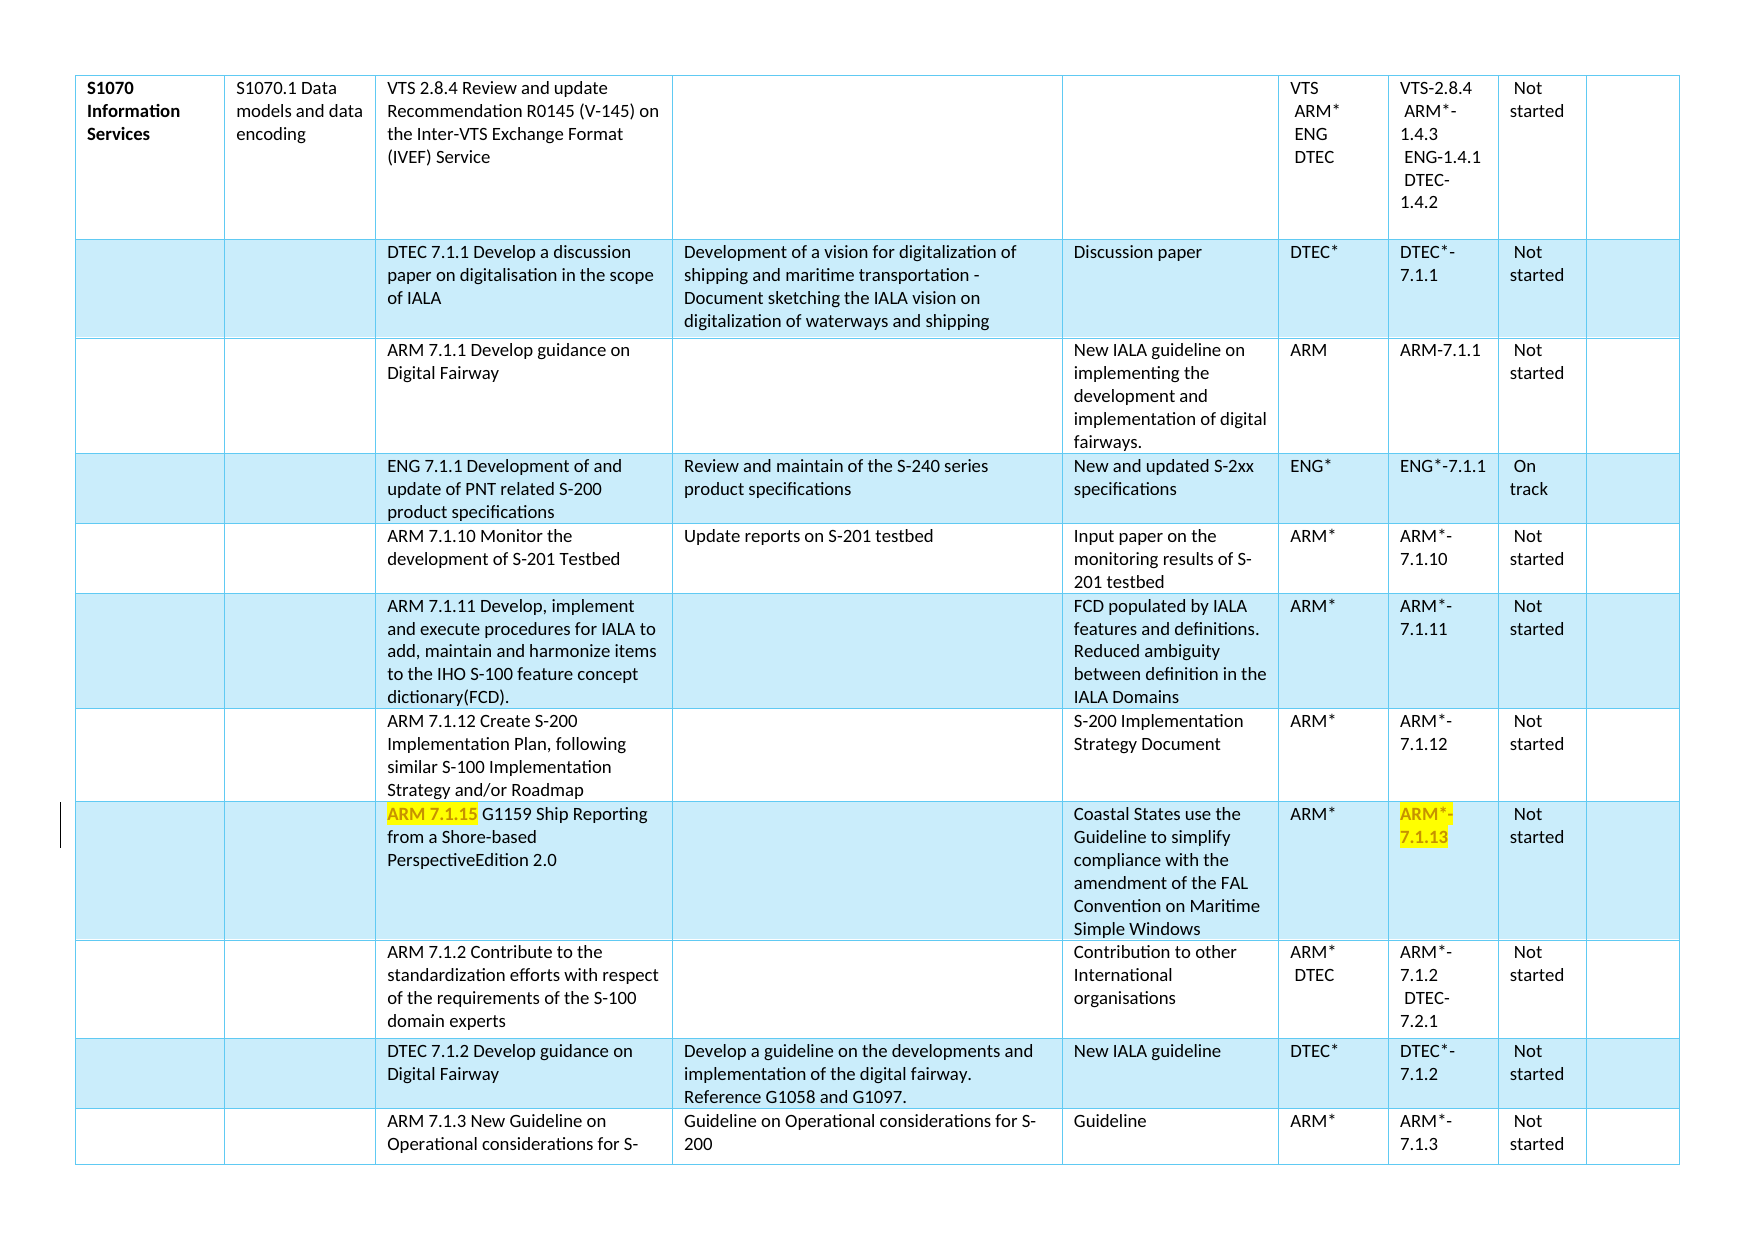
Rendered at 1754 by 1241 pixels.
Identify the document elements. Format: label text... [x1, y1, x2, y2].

table_cell ARM* DTEC [1279, 941, 1388, 1038]
table_cell ARM 7.1.15 G1159 Ship Reporting from a Shore-based PerspectiveEdition 2.0 [376, 802, 672, 939]
table_cell Develop a guideline on the developments and implementation of the digital fairway. Reference G1058 and G1097. [673, 1039, 1062, 1108]
table_cell Not started [1499, 76, 1586, 239]
table_cell [225, 240, 375, 337]
table_cell New and updated S-2xx specifications [1063, 454, 1278, 523]
table_cell [76, 1109, 224, 1164]
table_cell [1587, 802, 1679, 939]
table_cell FCD populated by IALA features and definitions. Reduced ambiguity between definition in the IALA Domains [1063, 594, 1278, 708]
table_cell Review and maintain of the S-240 series product specifications [673, 454, 1062, 523]
table_cell Guideline [1063, 1109, 1278, 1164]
table_cell [76, 594, 224, 708]
table_cell DTEC* [1279, 1039, 1388, 1108]
table_cell Input paper on the monitoring results of S-201 testbed [1063, 524, 1278, 593]
table_cell [225, 802, 375, 939]
table_cell ARM 7.1.11 Develop, implement and execute procedures for IALA to add, maintain and harmonize items to the IHO S-100 feature concept dictionary(FCD). [376, 594, 672, 708]
table_cell [1587, 1039, 1679, 1108]
table_cell Update reports on S-201 testbed [673, 524, 1062, 593]
table_cell [673, 76, 1062, 239]
table_cell [76, 1039, 224, 1108]
table_cell ARM 7.1.12 Create S-200 Implementation Plan, following similar S-100 Implementation Strategy and/or Roadmap [376, 709, 672, 801]
table_cell Not started [1499, 524, 1586, 593]
table_cell ENG 7.1.1 Development of and update of PNT related S-200 product specifications [376, 454, 672, 523]
table_cell On track [1499, 454, 1586, 523]
table_cell Not started [1499, 941, 1586, 1038]
table_cell Not started [1499, 594, 1586, 708]
table_cell VTS-2.8.4 ARM*-1.4.3 ENG-1.4.1 DTEC-1.4.2 [1389, 76, 1498, 239]
table_cell ENG*-7.1.1 [1389, 454, 1498, 523]
table_cell DTEC*-7.1.1 [1389, 240, 1498, 337]
table_cell [1587, 76, 1679, 239]
table_cell [76, 941, 224, 1038]
table_cell Coastal States use the Guideline to simplify compliance with the amendment of the FAL Convention on Maritime Simple Windows [1063, 802, 1278, 939]
table_cell VTS ARM* ENG DTEC [1279, 76, 1388, 239]
table_cell Not started [1499, 339, 1586, 453]
table_cell [1587, 524, 1679, 593]
table_cell Not started [1499, 1109, 1586, 1164]
table_cell [1587, 1109, 1679, 1164]
table_cell ARM*-7.1.10 [1389, 524, 1498, 593]
table_cell ARM 7.1.2 Contribute to the standardization efforts with respect of the requirements of the S-100 domain experts [376, 941, 672, 1038]
table_cell [673, 941, 1062, 1038]
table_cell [376, 1109, 672, 1164]
table_cell ARM-7.1.1 [1389, 339, 1498, 453]
table_cell Development of a vision for digitalization of shipping and maritime transportation - Document sketching the IALA vision on digitalization of waterways and shipping [673, 240, 1062, 337]
table_cell [673, 802, 1062, 939]
table_cell ARM*-7.1.2 DTEC-7.2.1 [1389, 941, 1498, 1038]
table_cell ARM*-7.1.12 [1389, 709, 1498, 801]
table_cell S1070.1 Data models and data encoding [225, 76, 375, 239]
table_cell ARM [1279, 339, 1388, 453]
table_cell Not started [1499, 802, 1586, 939]
table_cell DTEC*-7.1.2 [1389, 1039, 1498, 1108]
table_cell ARM*-7.1.11 [1389, 594, 1498, 708]
table_cell ARM* [1279, 594, 1388, 708]
table_cell [225, 594, 375, 708]
table_cell Discussion paper [1063, 240, 1278, 337]
table_cell S1070 Information Services [76, 76, 224, 239]
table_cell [673, 1109, 1062, 1164]
table_cell [225, 339, 375, 453]
table_cell ARM 7.1.1 Develop guidance on Digital Fairway [376, 339, 672, 453]
table_cell [673, 339, 1062, 453]
table_cell [1063, 76, 1278, 239]
table_cell [76, 454, 224, 523]
table_cell ARM* [1279, 524, 1388, 593]
table_cell Not started [1499, 1039, 1586, 1108]
table_cell New IALA guideline [1063, 1039, 1278, 1108]
table_cell [1587, 594, 1679, 708]
table_cell ARM* [1279, 1109, 1388, 1164]
table_cell [76, 709, 224, 801]
table_cell ARM* [1279, 709, 1388, 801]
table_cell [76, 524, 224, 593]
table_cell [76, 802, 224, 939]
table_cell [76, 240, 224, 337]
table_cell [225, 454, 375, 523]
table_cell Contribution to other International organisations [1063, 941, 1278, 1038]
table_cell DTEC* [1279, 240, 1388, 337]
table_cell ENG* [1279, 454, 1388, 523]
table_cell [225, 709, 375, 801]
table_cell [673, 594, 1062, 708]
table_cell [225, 1039, 375, 1108]
table_cell DTEC 7.1.2 Develop guidance on Digital Fairway [376, 1039, 672, 1108]
table_cell [1587, 240, 1679, 337]
table_cell Not started [1499, 709, 1586, 801]
table_cell VTS 2.8.4 Review and update Recommendation R0145 (V-145) on the Inter-VTS Exchange Format (IVEF) Service [376, 76, 672, 239]
table_cell [1587, 709, 1679, 801]
table_cell [225, 524, 375, 593]
table_cell ARM 7.1.10 Monitor the development of S-201 Testbed [376, 524, 672, 593]
table_cell [673, 709, 1062, 801]
table_cell ARM*-7.1.13 [1389, 802, 1498, 939]
table_cell [1587, 339, 1679, 453]
table_cell [225, 941, 375, 1038]
table_cell S-200 Implementation Strategy Document [1063, 709, 1278, 801]
table_cell Not started [1499, 240, 1586, 337]
table_cell [225, 1109, 375, 1164]
table_cell New IALA guideline on implementing the development and implementation of digital fairways. [1063, 339, 1278, 453]
table_cell [1587, 454, 1679, 523]
table_cell [76, 339, 224, 453]
table_cell DTEC 7.1.1 Develop a discussion paper on digitalisation in the scope of IALA [376, 240, 672, 337]
table_cell ARM*-7.1.3 [1389, 1109, 1498, 1164]
table_cell [1587, 941, 1679, 1038]
table_cell ARM* [1279, 802, 1388, 939]
